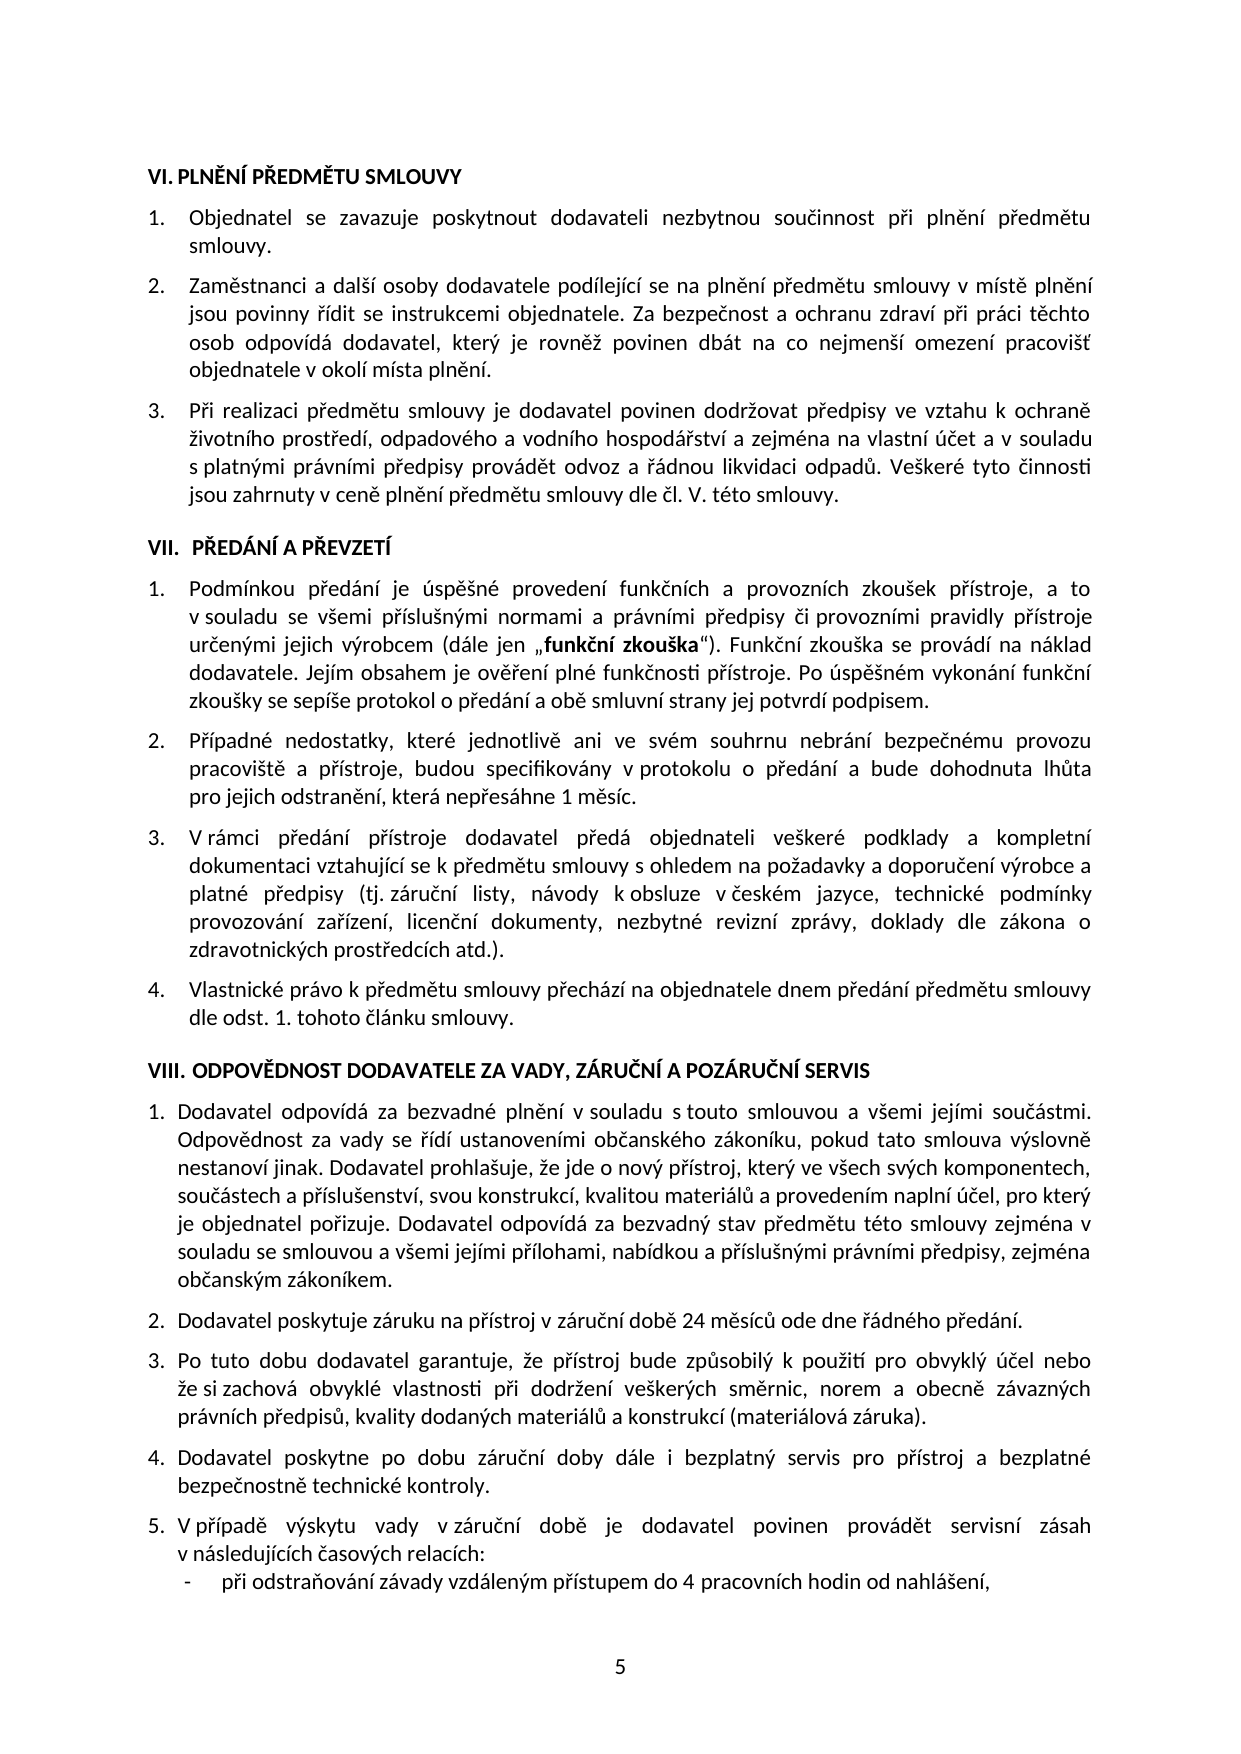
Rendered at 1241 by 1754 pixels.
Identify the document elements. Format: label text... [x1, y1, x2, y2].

list Podmínkou předání je úspěšné provedení funkčních a provozních zkoušek přístroje, a to v souladu se všemi příslušnými normami a právními předpisy či provozními pravidly přístroje určenými jejich výrobcem (dále jen „funkční zkouška“). Funkční zkouška se provádí na náklad dodavatele. Jejím obsahem je ověření plné funkčnosti přístroje. Po úspěšném vykonání funkční zkoušky se sepíše protokol o předání a obě smluvní strany jej potvrdí podpisem. [148, 574, 1093, 714]
list Při realizaci předmětu smlouvy je dodavatel povinen dodržovat předpisy ve vztahu k ochraně životního prostředí, odpadového a vodního hospodářství a zejména na vlastní účet a v souladu s platnými právními předpisy provádět odvoz a řádnou likvidaci odpadů. Veškeré tyto činnosti jsou zahrnuty v ceně plnění předmětu smlouvy dle čl. V. této smlouvy. [148, 396, 1093, 508]
list Dodavatel odpovídá za bezvadné plnění v souladu s touto smlouvou a všemi jejími součástmi. Odpovědnost za vady se řídí ustanoveními občanského zákoníku, pokud tato smlouva výslovně nestanoví jinak. Dodavatel prohlašuje, že jde o nový přístroj, který ve všech svých komponentech, součástech a příslušenství, svou konstrukcí, kvalitou materiálů a provedením naplní účel, pro který je objednatel pořizuje. Dodavatel odpovídá za bezvadný stav předmětu této smlouvy zejména v souladu se smlouvou a všemi jejími přílohami, nabídkou a příslušnými právními předpisy, zejména občanským zákoníkem. [148, 1097, 1093, 1293]
list PLNĚNÍ PŘEDMĚTU SMLOUVY [148, 162, 1093, 191]
list Dodavatel poskytuje záruku na přístroj v záruční době 24 měsíců ode dne řádného předání. [148, 1306, 1093, 1334]
list Po tuto dobu dodavatel garantuje, že přístroj bude způsobilý k použití pro obvyklý účel nebo že si zachová obvyklé vlastnosti při dodržení veškerých směrnic, norem a obecně závazných právních předpisů, kvality dodaných materiálů a konstrukcí (materiálová záruka). [148, 1346, 1093, 1430]
list Objednatel se zavazuje poskytnout dodavateli nezbytnou součinnost při plnění předmětu smlouvy. [148, 203, 1093, 259]
list Případné nedostatky, které jednotlivě ani ve svém souhrnu nebrání bezpečnému provozu pracoviště a přístroje, budou specifikovány v protokolu o předání a bude dohodnuta lhůta pro jejich odstranění, která nepřesáhne 1 měsíc. [148, 726, 1093, 810]
list ODPOVĚDNOST DODAVATELE ZA VADY, ZÁRUČNÍ A POZÁRUČNÍ SERVIS [148, 1057, 1093, 1084]
list Vlastnické právo k předmětu smlouvy přechází na objednatele dnem předání předmětu smlouvy dle odst. 1. tohoto článku smlouvy. [148, 976, 1093, 1032]
list V případě výskytu vady v záruční době je dodavatel povinen provádět servisní zásah v následujících časových relacích: [148, 1511, 1093, 1567]
list Dodavatel poskytne po dobu záruční doby dále i bezplatný servis pro přístroj a bezplatné bezpečnostně technické kontroly. [148, 1443, 1093, 1499]
list při odstraňování závady vzdáleným přístupem do 4 pracovních hodin od nahlášení, [184, 1567, 1093, 1595]
list V rámci předání přístroje dodavatel předá objednateli veškeré podklady a kompletní dokumentaci vztahující se k předmětu smlouvy s ohledem na požadavky a doporučení výrobce a platné předpisy (tj. záruční listy, návody k obsluze v českém jazyce, technické podmínky provozování zařízení, licenční dokumenty, nezbytné revizní zprávy, doklady dle zákona o zdravotnických prostředcích atd.). [148, 823, 1093, 963]
list PŘEDÁNÍ A PŘEVZETÍ [148, 533, 1093, 561]
list Zaměstnanci a další osoby dodavatele podílející se na plnění předmětu smlouvy v místě plnění jsou povinny řídit se instrukcemi objednatele. Za bezpečnost a ochranu zdraví při práci těchto osob odpovídá dodavatel, který je rovněž povinen dbát na co nejmenší omezení pracovišť objednatele v okolí místa plnění. [148, 272, 1093, 384]
